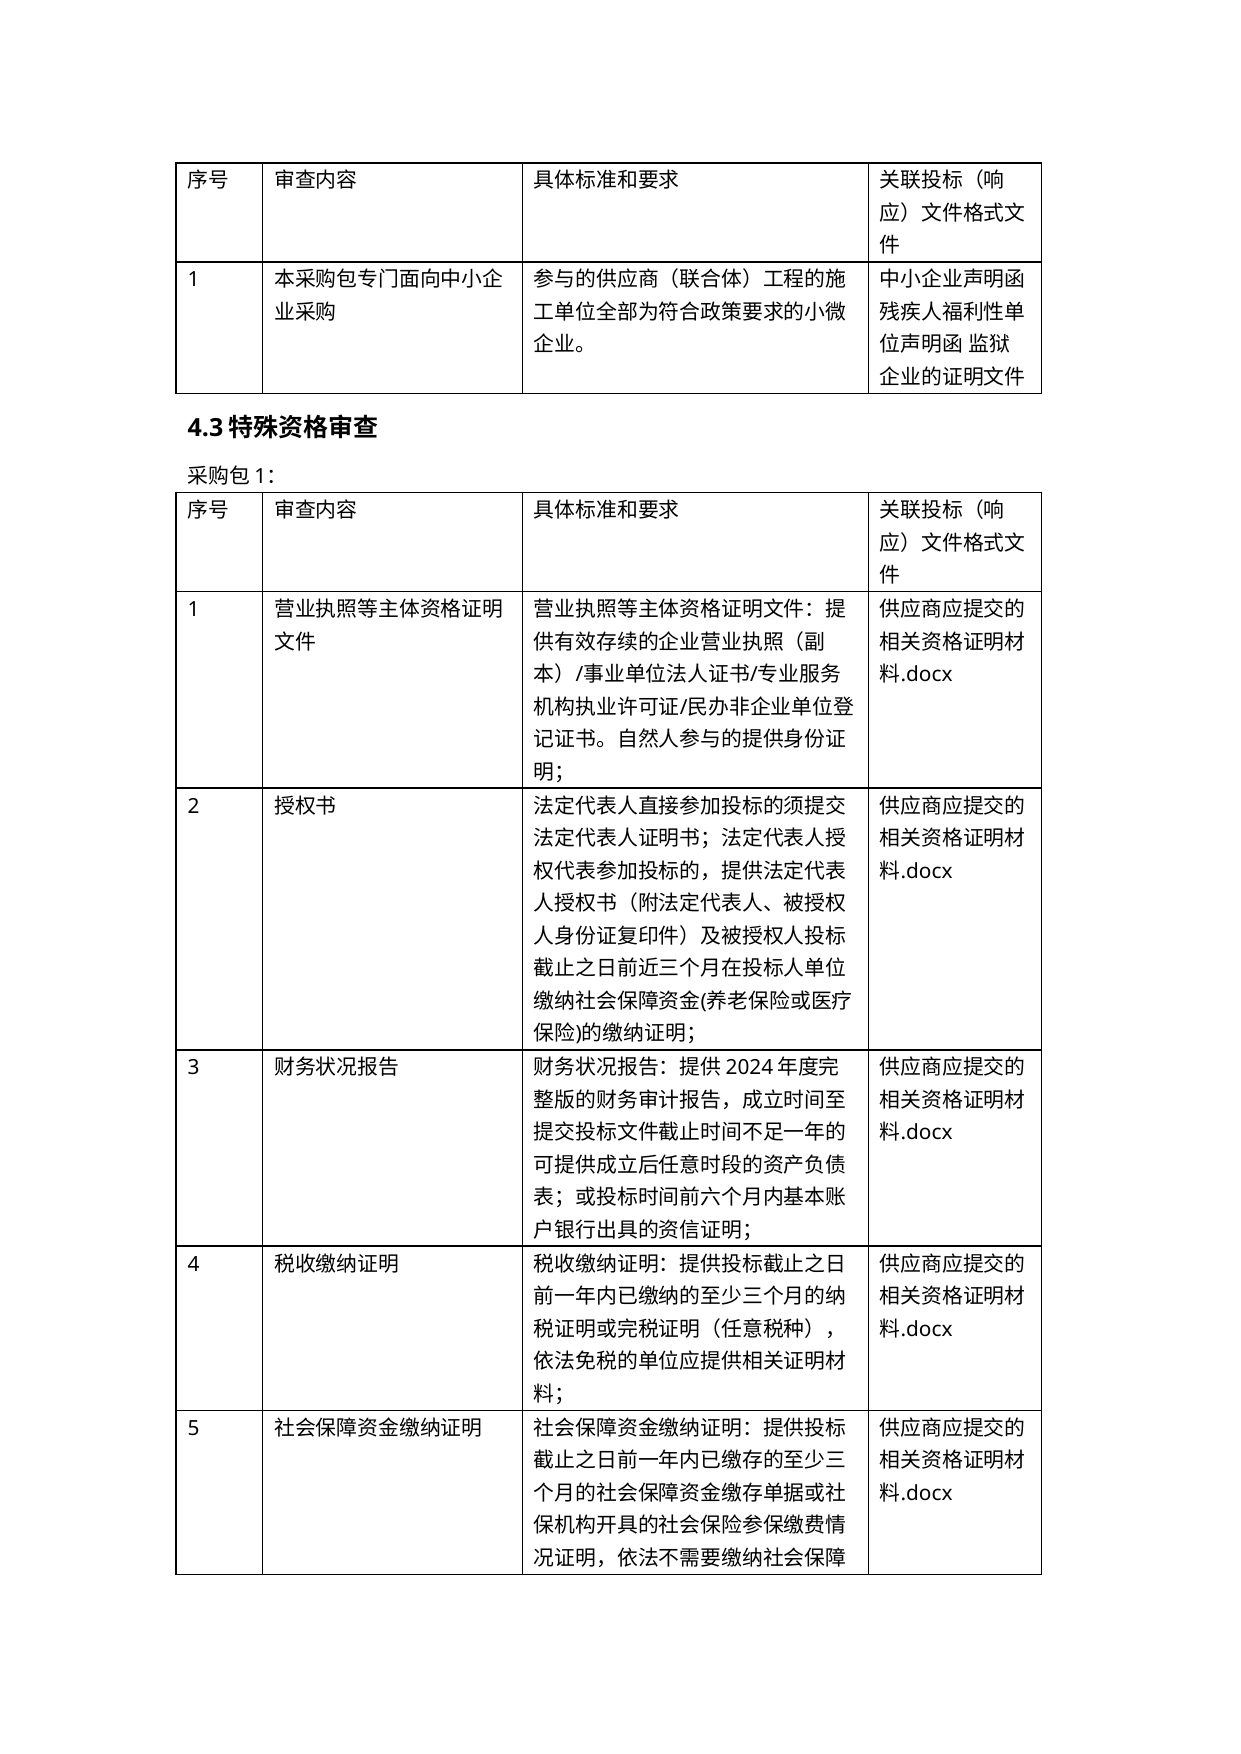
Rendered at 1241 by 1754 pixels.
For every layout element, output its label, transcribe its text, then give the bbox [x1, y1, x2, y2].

table_header 序号 [177, 493, 262, 591]
table_header 序号 [177, 164, 262, 261]
table_cell 税收缴纳证明：提供投标截止之日前一年内已缴纳的至少三个月的纳税证明或完税证明（任意税种），依法免税的单位应提供相关证明材料； [523, 1247, 868, 1409]
table_cell 授权书 [263, 789, 522, 1049]
table_cell 供应商应提交的相关资格证明材料.docx [869, 789, 1041, 1049]
table_header 具体标准和要求 [523, 164, 868, 261]
table_cell 参与的供应商（联合体）工程的施工单位全部为符合政策要求的小微企业。 [523, 263, 868, 393]
table_cell 5 [177, 1411, 262, 1573]
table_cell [869, 1411, 1041, 1573]
table_cell 社会保障资金缴纳证明 [263, 1411, 522, 1573]
table_cell 供应商应提交的相关资格证明材料.docx [869, 1051, 1041, 1245]
text 采购包1： [187, 459, 1053, 492]
table_header 关联投标（响应）文件格式文件 [869, 164, 1041, 261]
table_cell 供应商应提交的相关资格证明材料.docx [869, 592, 1041, 787]
table_cell 4 [177, 1247, 262, 1409]
table_cell 营业执照等主体资格证明文件：提供有效存续的企业营业执照（副本）/事业单位法人证书/专业服务机构执业许可证/民办非企业单位登记证书。自然人参与的提供身份证明； [523, 592, 868, 787]
table_cell 1 [177, 592, 262, 787]
text 4.3特殊资格审查 [187, 394, 1053, 459]
table_header 关联投标（响应）文件格式文件 [869, 493, 1041, 591]
table_header 具体标准和要求 [523, 493, 868, 591]
table_cell 税收缴纳证明 [263, 1247, 522, 1409]
table_cell 法定代表人直接参加投标的须提交法定代表人证明书；法定代表人授权代表参加投标的，提供法定代表人授权书（附法定代表人、被授权人身份证复印件）及被授权人投标截止之日前近三个月在投标人单位缴纳社会保障资金(养老保险或医疗保险)的缴纳证明； [523, 789, 868, 1049]
table_cell 3 [177, 1051, 262, 1245]
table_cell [523, 1411, 868, 1573]
table_cell 营业执照等主体资格证明文件 [263, 592, 522, 787]
table_header 审查内容 [263, 164, 522, 261]
table_header 审查内容 [263, 493, 522, 591]
table_cell 供应商应提交的相关资格证明材料.docx [869, 1247, 1041, 1409]
table_cell 中小企业声明函 残疾人福利性单位声明函 监狱企业的证明文件 [869, 263, 1041, 393]
table_cell 1 [177, 263, 262, 393]
table_cell 2 [177, 789, 262, 1049]
table_cell 本采购包专门面向中小企业采购 [263, 263, 522, 393]
table_cell 财务状况报告 [263, 1051, 522, 1245]
table_cell 财务状况报告：提供2024年度完整版的财务审计报告，成立时间至提交投标文件截止时间不足一年的可提供成立后任意时段的资产负债表；或投标时间前六个月内基本账户银行出具的资信证明； [523, 1051, 868, 1245]
